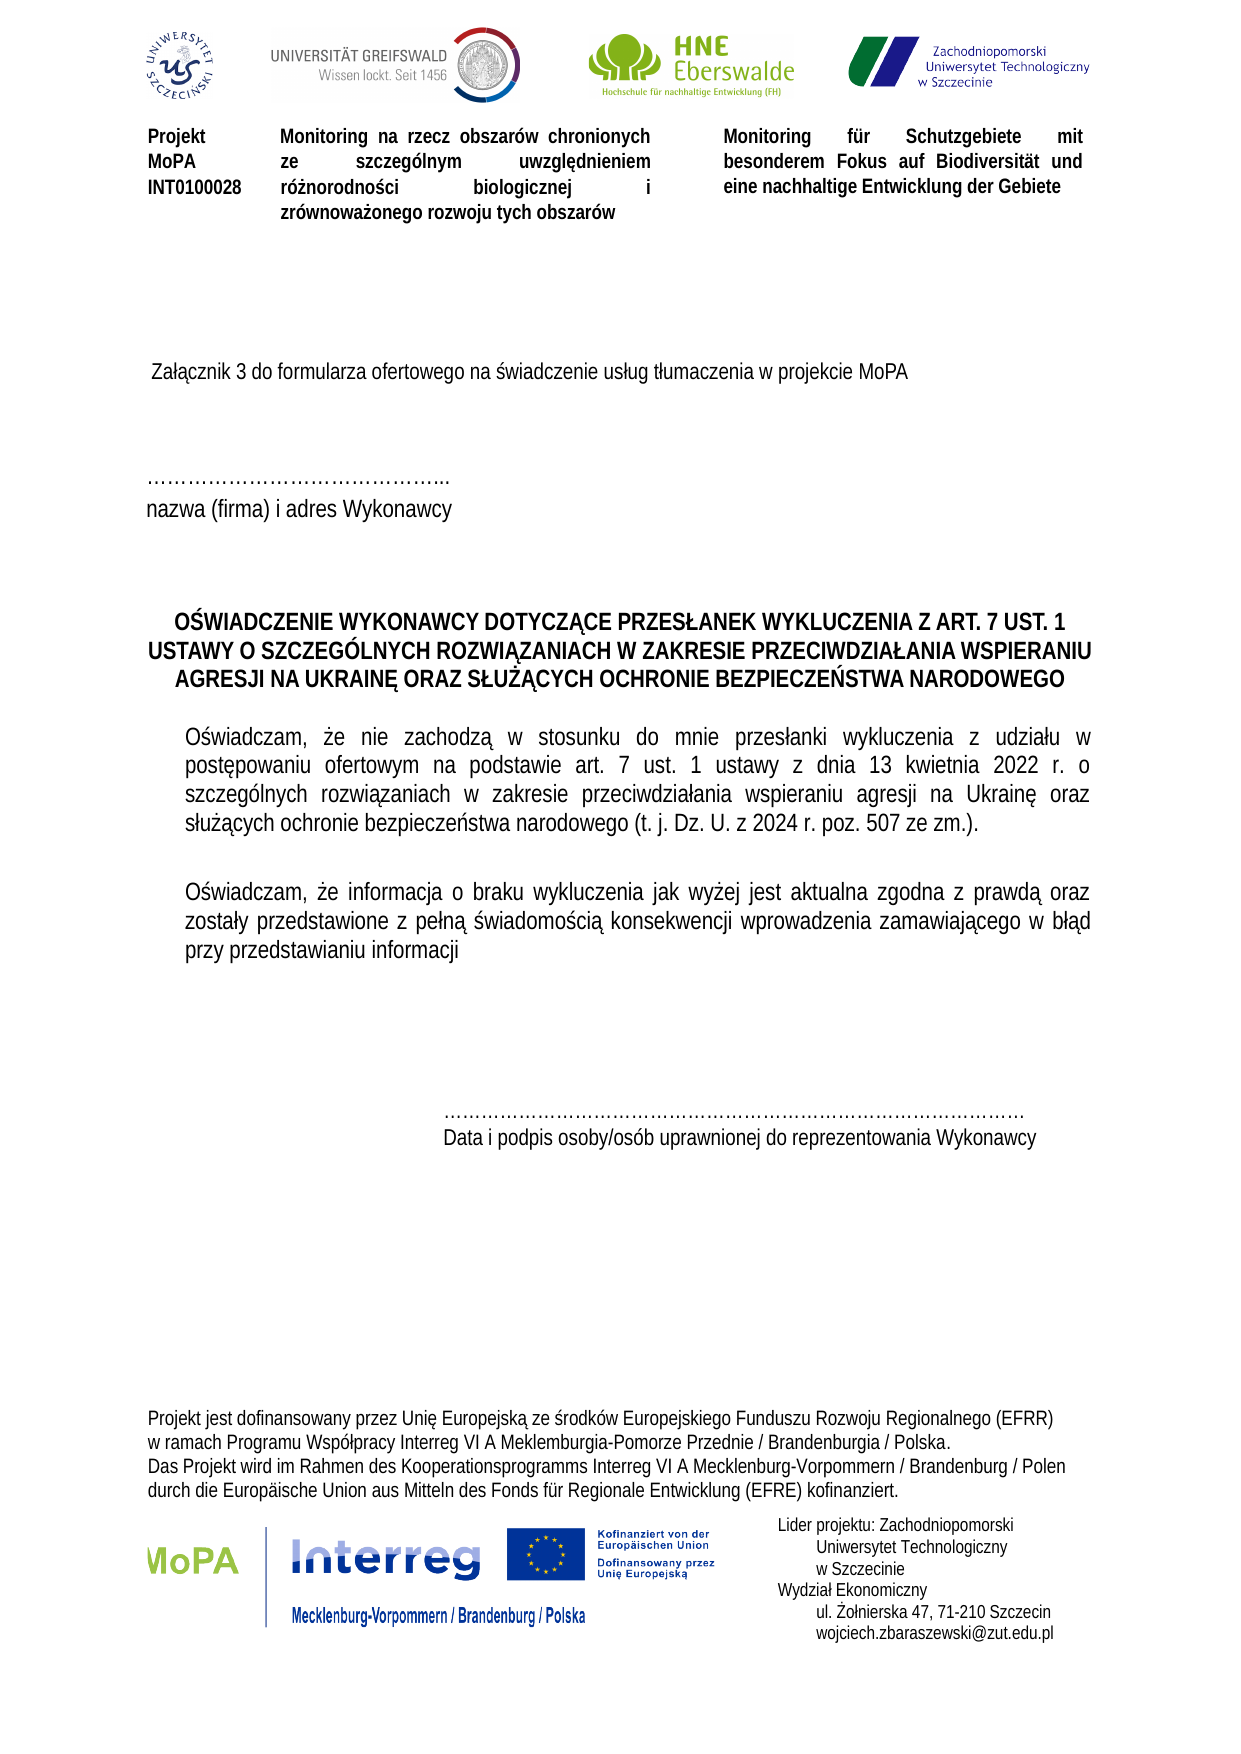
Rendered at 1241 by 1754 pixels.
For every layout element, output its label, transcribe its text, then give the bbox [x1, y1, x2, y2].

picture [147, 1501, 741, 1654]
text nazwa (firma) i adres Wykonawcy [146, 494, 1093, 522]
text OŚWIADCZENIE WYKONAWCY DOTYCZĄCE PRZESŁANEK WYKLUCZENIA Z ART. 7 UST. 1 USTAWY O SZCZEGÓLNYCH ROZWIĄZANIACH W ZAKRESIE PRZECIWDZIAŁANIA WSPIERANIU AGRESJI NA UKRAINĘ ORAZ SŁUŻĄCYCH OCHRONIE BEZPIECZEŃSTWA NARODOWEGO [148, 607, 1093, 693]
text Załącznik 3 do formularza ofertowego na świadczenie usług tłumaczenia w projekcie MoPA [151, 358, 1092, 384]
list Oświadczam, że nie zachodzą w stosunku do mnie przesłanki wykluczenia z udziału w postępowaniu ofertowym na podstawie art. 7 ust. 1 ustawy z dnia 13 kwietnia 2022 r. o szczególnych rozwiązaniach w zakresie przeciwdziałania wspieraniu agresji na Ukrainę oraz służących ochronie bezpieczeństwa narodowego (t. j. Dz. U. z 2024 r. poz. 507 ze zm.). [185, 722, 1093, 836]
picture [588, 34, 794, 99]
picture [146, 32, 213, 99]
list ………………………………………………………………………………… [443, 1097, 1093, 1124]
picture [271, 27, 520, 103]
picture [833, 21, 1105, 102]
list Oświadczam, że informacja o braku wykluczenia jak wyżej jest aktualna zgodna z prawdą oraz zostały przedstawione z pełną świadomością konsekwencji wprowadzenia zamawiającego w błąd przy przedstawianiu informacji [185, 877, 1093, 963]
text ……………………………………... [146, 461, 1093, 489]
list Data i podpis osoby/osób uprawnionej do reprezentowania Wykonawcy [443, 1124, 1093, 1150]
